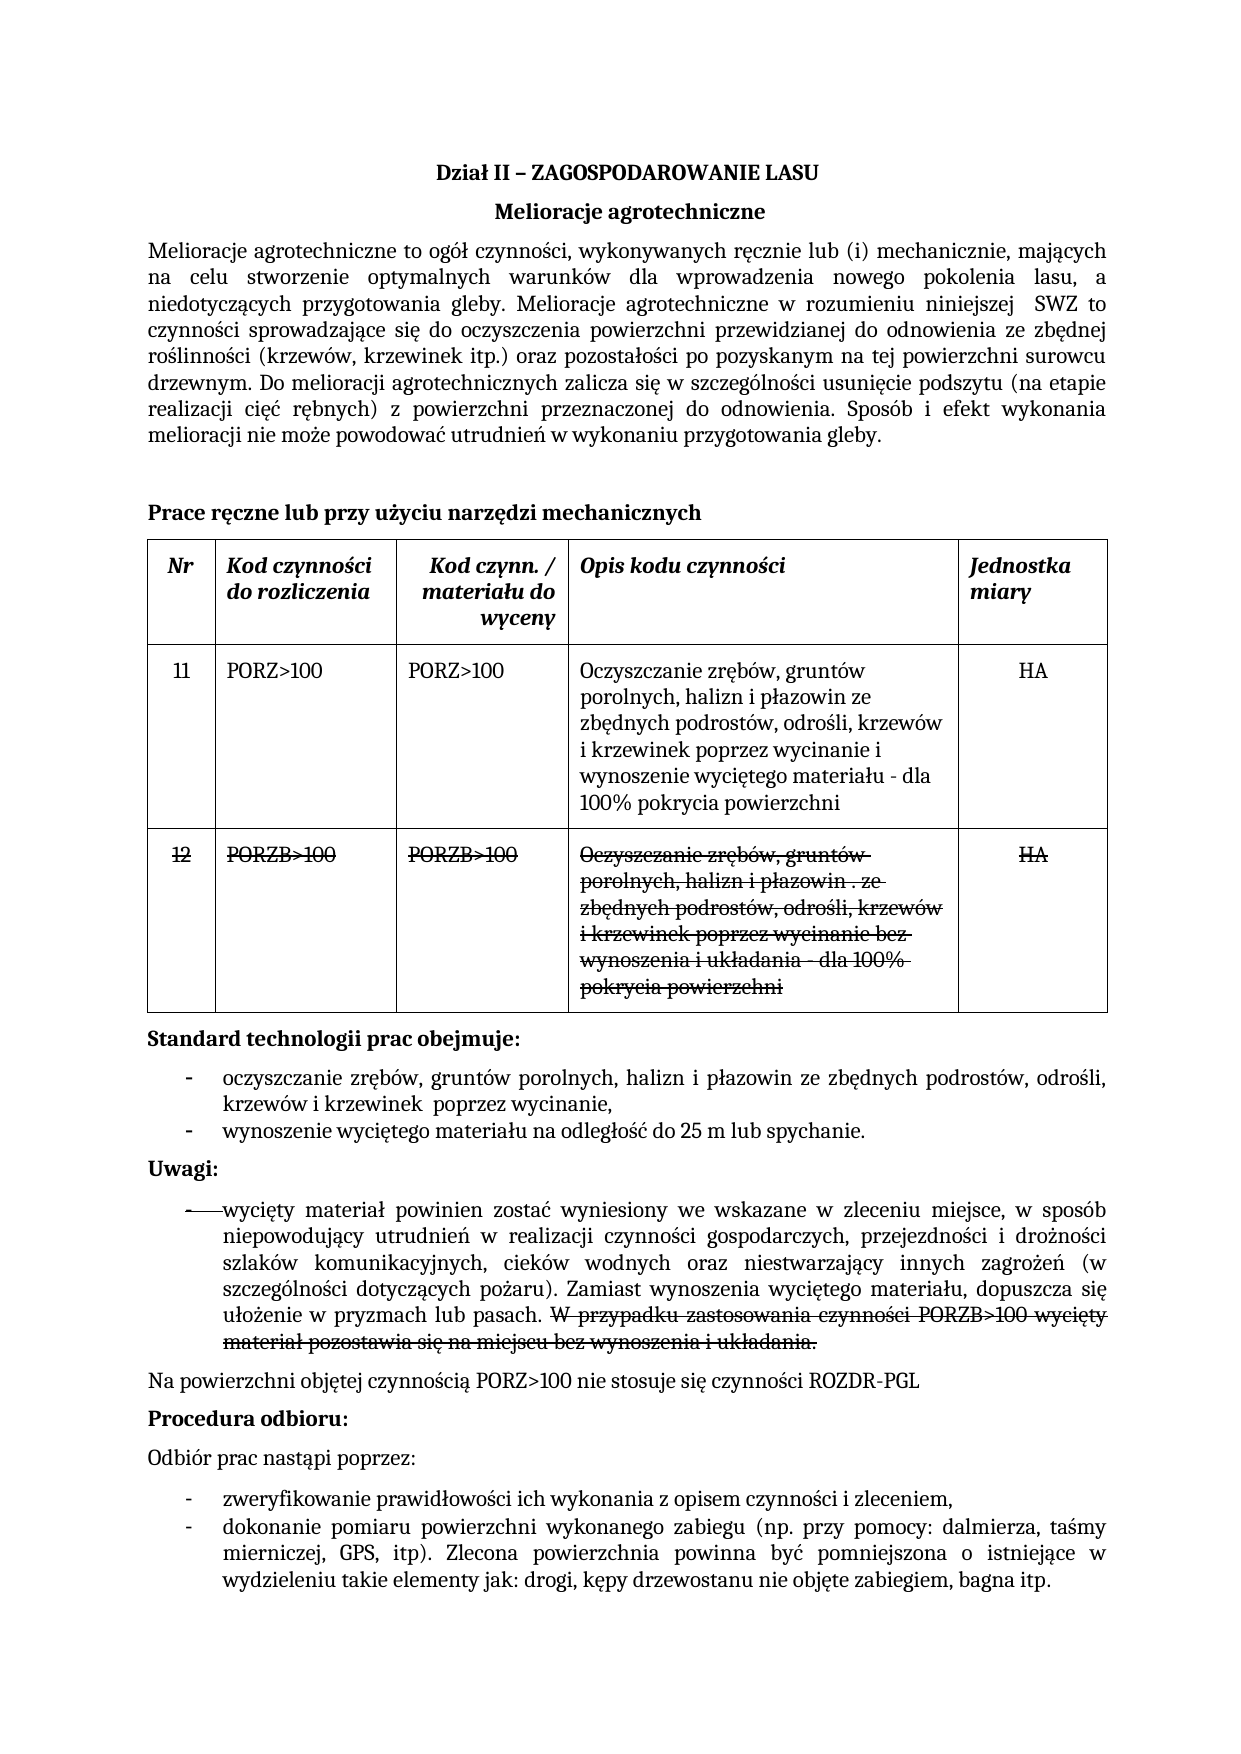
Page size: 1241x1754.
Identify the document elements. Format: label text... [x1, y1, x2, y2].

list wycięty materiał powinien zostać wyniesiony we wskazane w zleceniu miejsce, w sposób niepowodujący utrudnień w realizacji czynności gospodarczych, przejezdności i drożności szlaków komunikacyjnych, cieków wodnych oraz niestwarzający innych zagrożeń (w szczególności dotyczących pożaru). Zamiast wynoszenia wyciętego materiału, dopuszcza się ułożenie w pryzmach lub pasach. W przypadku zastosowania czynności PORZB>100 wycięty materiał pozostawia się na miejscu bez wynoszenia i układania. [185, 1195, 1107, 1355]
text Uwagi: [148, 1156, 1107, 1183]
table_cell Oczyszczanie zrębów, gruntów porolnych, halizn i płazowin . ze zbędnych podrostów, odrośli, krzewów i krzewinek poprzez wycinanie bez wynoszenia i układania - dla 100% pokrycia powierzchni [569, 829, 958, 1012]
table_cell 11 [148, 645, 215, 828]
table_cell HA [959, 645, 1107, 828]
table_cell 12 [148, 829, 215, 1012]
list dokonanie pomiaru powierzchni wykonanego zabiegu (np. przy pomocy: dalmierza, taśmy mierniczej, GPS, itp). Zlecona powierzchnia powinna być pomniejszona o istniejące w wydzieleniu takie elementy jak: drogi, kępy drzewostanu nie objęte zabiegiem, bagna itp. [185, 1512, 1107, 1593]
list zweryfikowanie prawidłowości ich wykonania z opisem czynności i zleceniem, [185, 1484, 1107, 1512]
table_header Kod czynności do rozliczenia [216, 540, 396, 644]
text Dział II – ZAGOSPODAROWANIE LASU [148, 160, 1107, 186]
table_cell Oczyszczanie zrębów, gruntów porolnych, halizn i płazowin ze zbędnych podrostów, odrośli, krzewów i krzewinek poprzez wycinanie i wynoszenie wyciętego materiału - dla 100% pokrycia powierzchni [569, 645, 958, 828]
table_cell PORZB>100 [397, 829, 568, 1012]
table_cell PORZ>100 [397, 645, 568, 828]
table_header Opis kodu czynności [569, 540, 958, 644]
table_cell HA [959, 829, 1107, 1012]
table_header Kod czynn. / materiału do wyceny [397, 540, 568, 644]
table_header Jednostka miary [959, 540, 1107, 644]
table_cell PORZ>100 [216, 645, 396, 828]
table_header Nr [148, 540, 215, 644]
text Melioracje agrotechniczne to ogół czynności, wykonywanych ręcznie lub (i) mechanicznie, mających na celu stworzenie optymalnych warunków dla wprowadzenia nowego pokolenia lasu, a niedotyczących przygotowania gleby. Melioracje agrotechniczne w rozumieniu niniejszej SWZ to czynności sprowadzające się do oczyszczenia powierzchni przewidzianej do odnowienia ze zbędnej roślinności (krzewów, krzewinek itp.) oraz pozostałości po pozyskanym na tej powierzchni surowcu drzewnym. Do melioracji agrotechnicznych zalicza się w szczególności usunięcie podszytu (na etapie realizacji cięć rębnych) z powierzchni przeznaczonej do odnowienia. Sposób i efekt wykonania melioracji nie może powodować utrudnień w wykonaniu przygotowania gleby. [148, 238, 1107, 449]
text Melioracje agrotechniczne [148, 199, 1107, 225]
text Na powierzchni objętej czynnością PORZ>100 nie stosuje się czynności ROZDR-PGL [148, 1367, 1107, 1394]
text Odbiór prac nastąpi poprzez: [148, 1445, 1107, 1471]
table_cell PORZB>100 [216, 829, 396, 1012]
text Procedura odbioru: [148, 1406, 1107, 1433]
list wynoszenie wyciętego materiału na odległość do 25 m lub spychanie. [185, 1117, 1107, 1144]
text Standard technologii prac obejmuje: [148, 1026, 1107, 1052]
text Prace ręczne lub przy użyciu narzędzi mechanicznych [148, 500, 1107, 526]
list oczyszczanie zrębów, gruntów porolnych, halizn i płazowin ze zbędnych podrostów, odrośli, krzewów i krzewinek poprzez wycinanie, [185, 1065, 1107, 1117]
